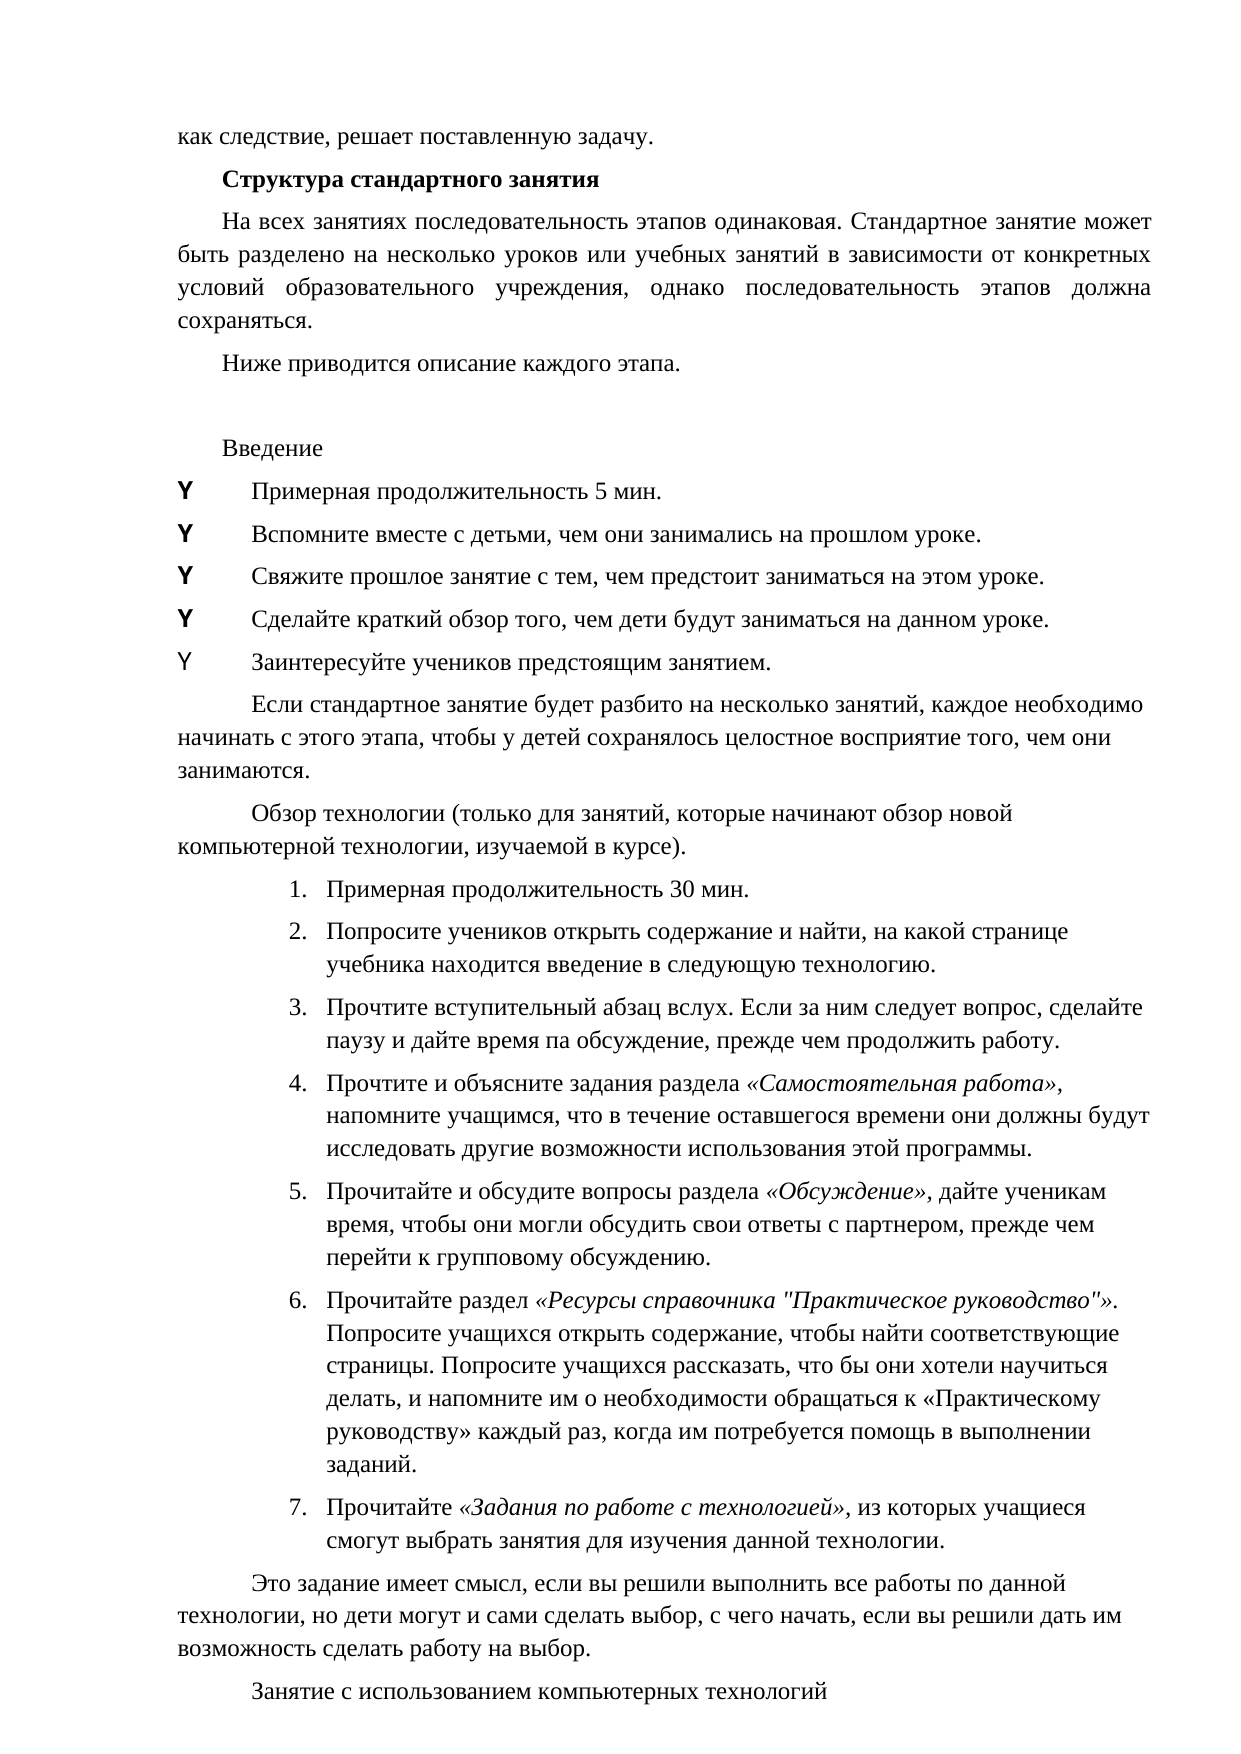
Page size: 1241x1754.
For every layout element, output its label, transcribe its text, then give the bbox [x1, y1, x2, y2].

list Примерная продолжительность 5 мин. [177, 473, 1152, 506]
text Занятие с использованием компьютерных технологий [177, 1673, 1152, 1706]
list Прочитайте и обсудите вопросы раздела «Обсуждение», дайте ученикам время, чтобы они могли обсудить свои ответы с партнером, прежде чем перейти к групповому обсуждению. [288, 1173, 1152, 1272]
list Сделайте краткий обзор того, чем дети будут заниматься на данном уроке. [177, 601, 1152, 634]
list Свяжите прошлое занятие с тем, чем предстоит заниматься на этом уроке. [177, 558, 1152, 591]
list Заинтересуйте учеников предстоящим занятием. [177, 644, 1152, 677]
list Попросите учеников открыть содержание и найти, на какой странице учебника находится введение в следующую технологию. [288, 913, 1152, 979]
text Если стандартное занятие будет разбито на несколько занятий, каждое необходимо начинать с этого этапа, чтобы у детей сохранялось целостное восприятие того, чем они занимаются. [177, 687, 1152, 785]
list Прочтите вступительный абзац вслух. Если за ним следует вопрос, сделайте паузу и дайте время па обсуждение, прежде чем продолжить работу. [288, 989, 1152, 1055]
list Прочитайте раздел «Ресурсы справочника "Практическое руководство"». Попросите учащихся открыть содержание, чтобы найти соответствующие страницы. Попросите учащихся рассказать, что бы они хотели научиться делать, и напомните им о необходимости обращаться к «Практическому руководству» каждый раз, когда им потребуется помощь в выполнении заданий. [288, 1282, 1152, 1479]
text На всех занятиях последовательность этапов одинаковая. Стандартное занятие может быть разделено на несколько уроков или учебных занятий в зависимости от конкретных условий образовательного учреждения, однако последовательность этапов должна сохраняться. [177, 203, 1152, 335]
list Прочтите и объясните задания раздела «Самостоятельная работа», напомните учащимся, что в течение оставшегося времени они должны будут исследовать другие возможности использования этой программы. [288, 1065, 1152, 1163]
text Обзор технологии (только для занятий, которые начинают обзор новой компьютерной технологии, изучаемой в курсе). [177, 795, 1152, 861]
list Вспомните вместе с детьми, чем они занимались на прошлом уроке. [177, 516, 1152, 549]
list Примерная продолжительность 30 мин. [288, 871, 1152, 904]
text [177, 118, 1152, 151]
text Это задание имеет смысл, если вы решили выполнить все работы по данной технологии, но дети могут и сами сделать выбор, с чего начать, если вы решили дать им возможность сделать работу на выбор. [177, 1565, 1152, 1663]
text Ниже приводится описание каждого этапа. [177, 345, 1152, 378]
list Прочитайте «Задания по работе с технологией», из которых учащиеся смогут выбрать занятия для изучения данной технологии. [288, 1489, 1152, 1555]
text Введение [177, 430, 1152, 463]
text Структура стандартного занятия [177, 161, 1152, 194]
